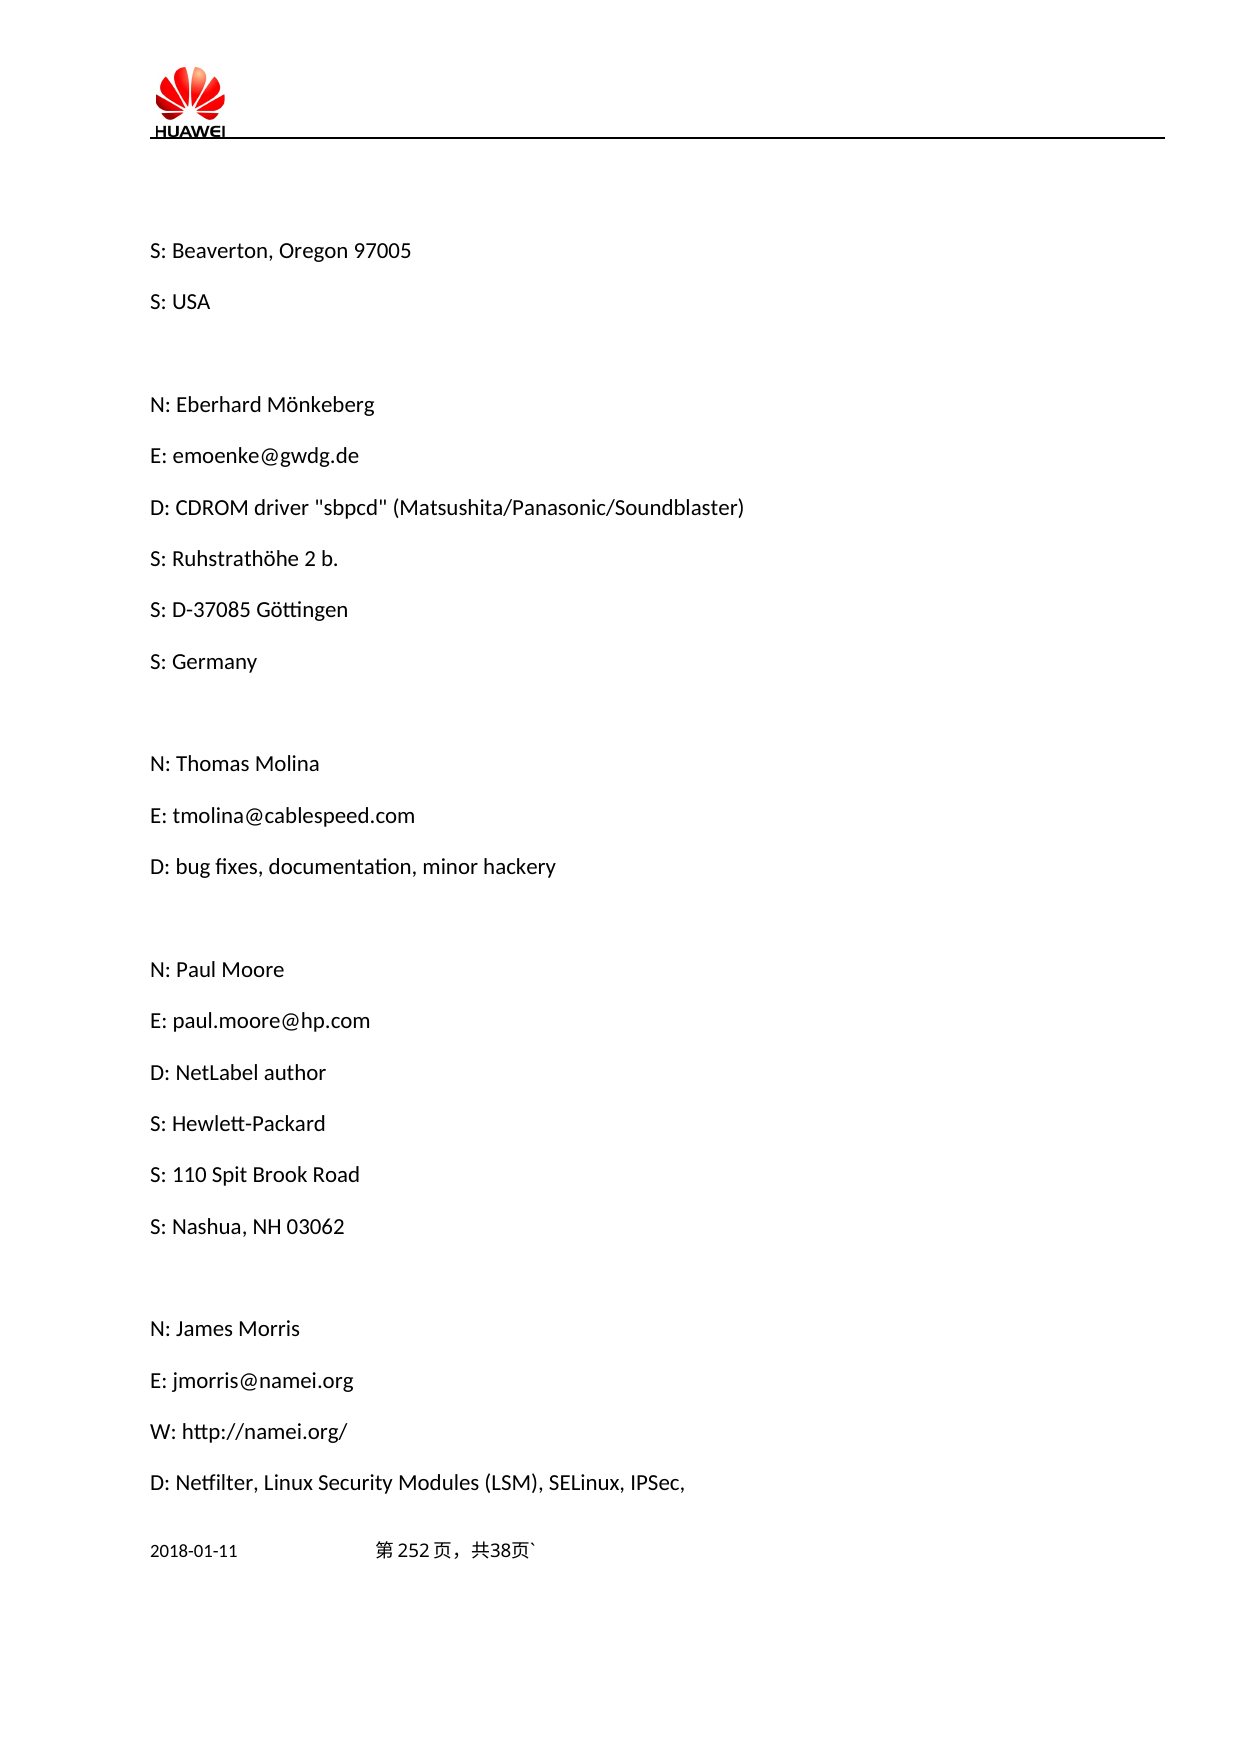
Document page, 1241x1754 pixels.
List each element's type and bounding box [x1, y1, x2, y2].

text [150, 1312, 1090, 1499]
picture [156, 67, 225, 137]
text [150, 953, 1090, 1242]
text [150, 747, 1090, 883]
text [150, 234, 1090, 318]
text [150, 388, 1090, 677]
